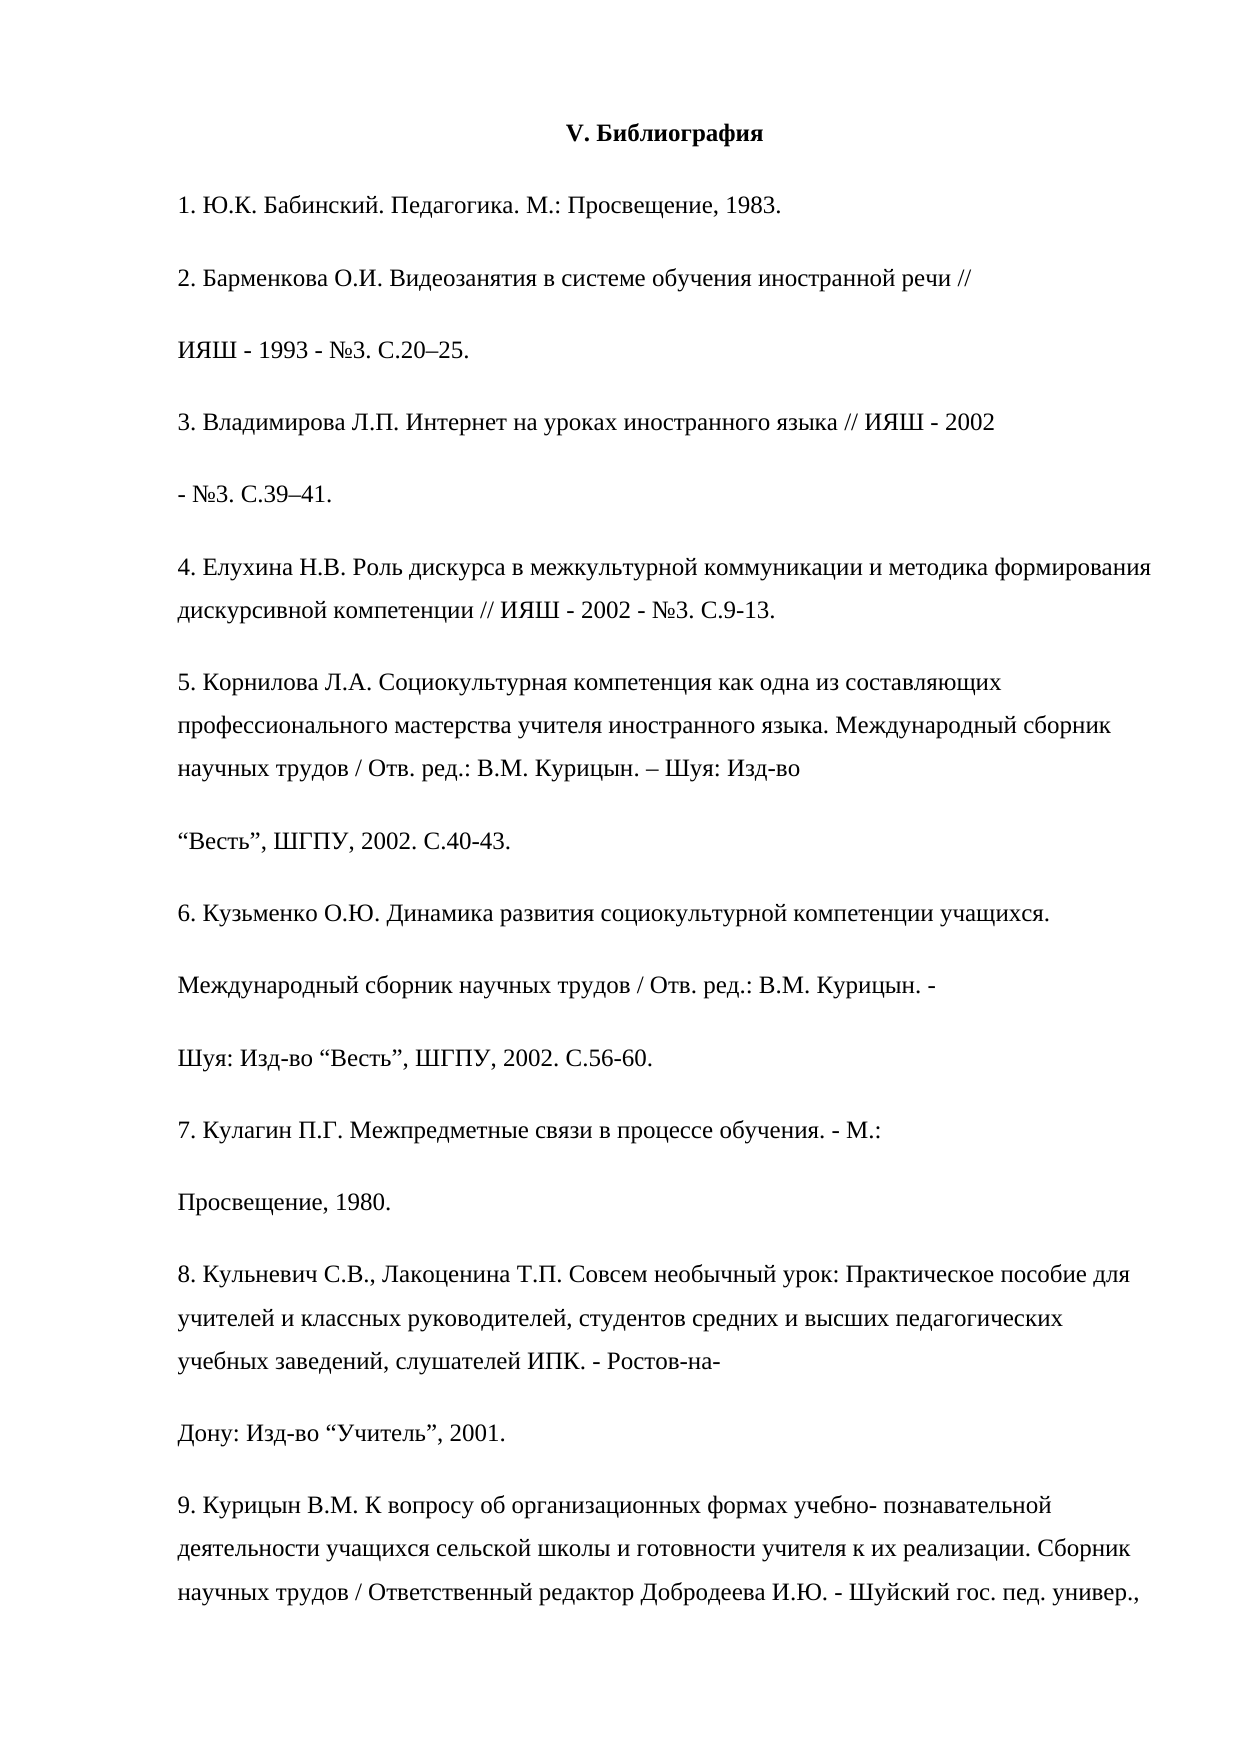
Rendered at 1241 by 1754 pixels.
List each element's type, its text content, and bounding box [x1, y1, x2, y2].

text V. Библиография [177, 118, 1152, 147]
text 1. Ю.К. Бабинский. Педагогика. М.: Просвещение, 1983. [177, 190, 1152, 219]
text ИЯШ - 1993 - №3. С.20–25. [177, 335, 1152, 364]
text 4. Елухина Н.В. Роль дискурса в межкультурной коммуникации и методика формирования дискурсивной компетенции // ИЯШ - 2002 - №3. С.9-13. [177, 552, 1152, 624]
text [177, 1490, 1152, 1605]
text 5. Корнилова Л.А. Социокультурная компетенция как одна из составляющих профессионального мастерства учителя иностранного языка. Международный сборник научных трудов / Отв. ред.: В.М. Курицын. – Шуя: Изд-во [177, 667, 1152, 782]
text 8. Кульневич С.В., Лакоценина Т.П. Совсем необычный урок: Практическое пособие для учителей и классных руководителей, студентов средних и высших педагогических учебных заведений, слушателей ИПК. - Ростов-на- [177, 1259, 1152, 1374]
text Просвещение, 1980. [177, 1187, 1152, 1216]
text 3. Владимирова Л.П. Интернет на уроках иностранного языка // ИЯШ - 2002 [177, 407, 1152, 436]
text “Весть”, ШГПУ, 2002. С.40-43. [177, 826, 1152, 854]
text Шуя: Изд-во “Весть”, ШГПУ, 2002. С.56-60. [177, 1043, 1152, 1071]
text 7. Кулагин П.Г. Межпредметные связи в процессе обучения. - М.: [177, 1115, 1152, 1144]
text 6. Кузьменко О.Ю. Динамика развития социокультурной компетенции учащихся. [177, 898, 1152, 927]
text Дону: Изд-во “Учитель”, 2001. [177, 1418, 1152, 1447]
text Международный сборник научных трудов / Отв. ред.: В.М. Курицын. - [177, 970, 1152, 999]
text - №3. С.39–41. [177, 479, 1152, 508]
text 2. Барменкова О.И. Видеозанятия в системе обучения иностранной речи // [177, 263, 1152, 291]
